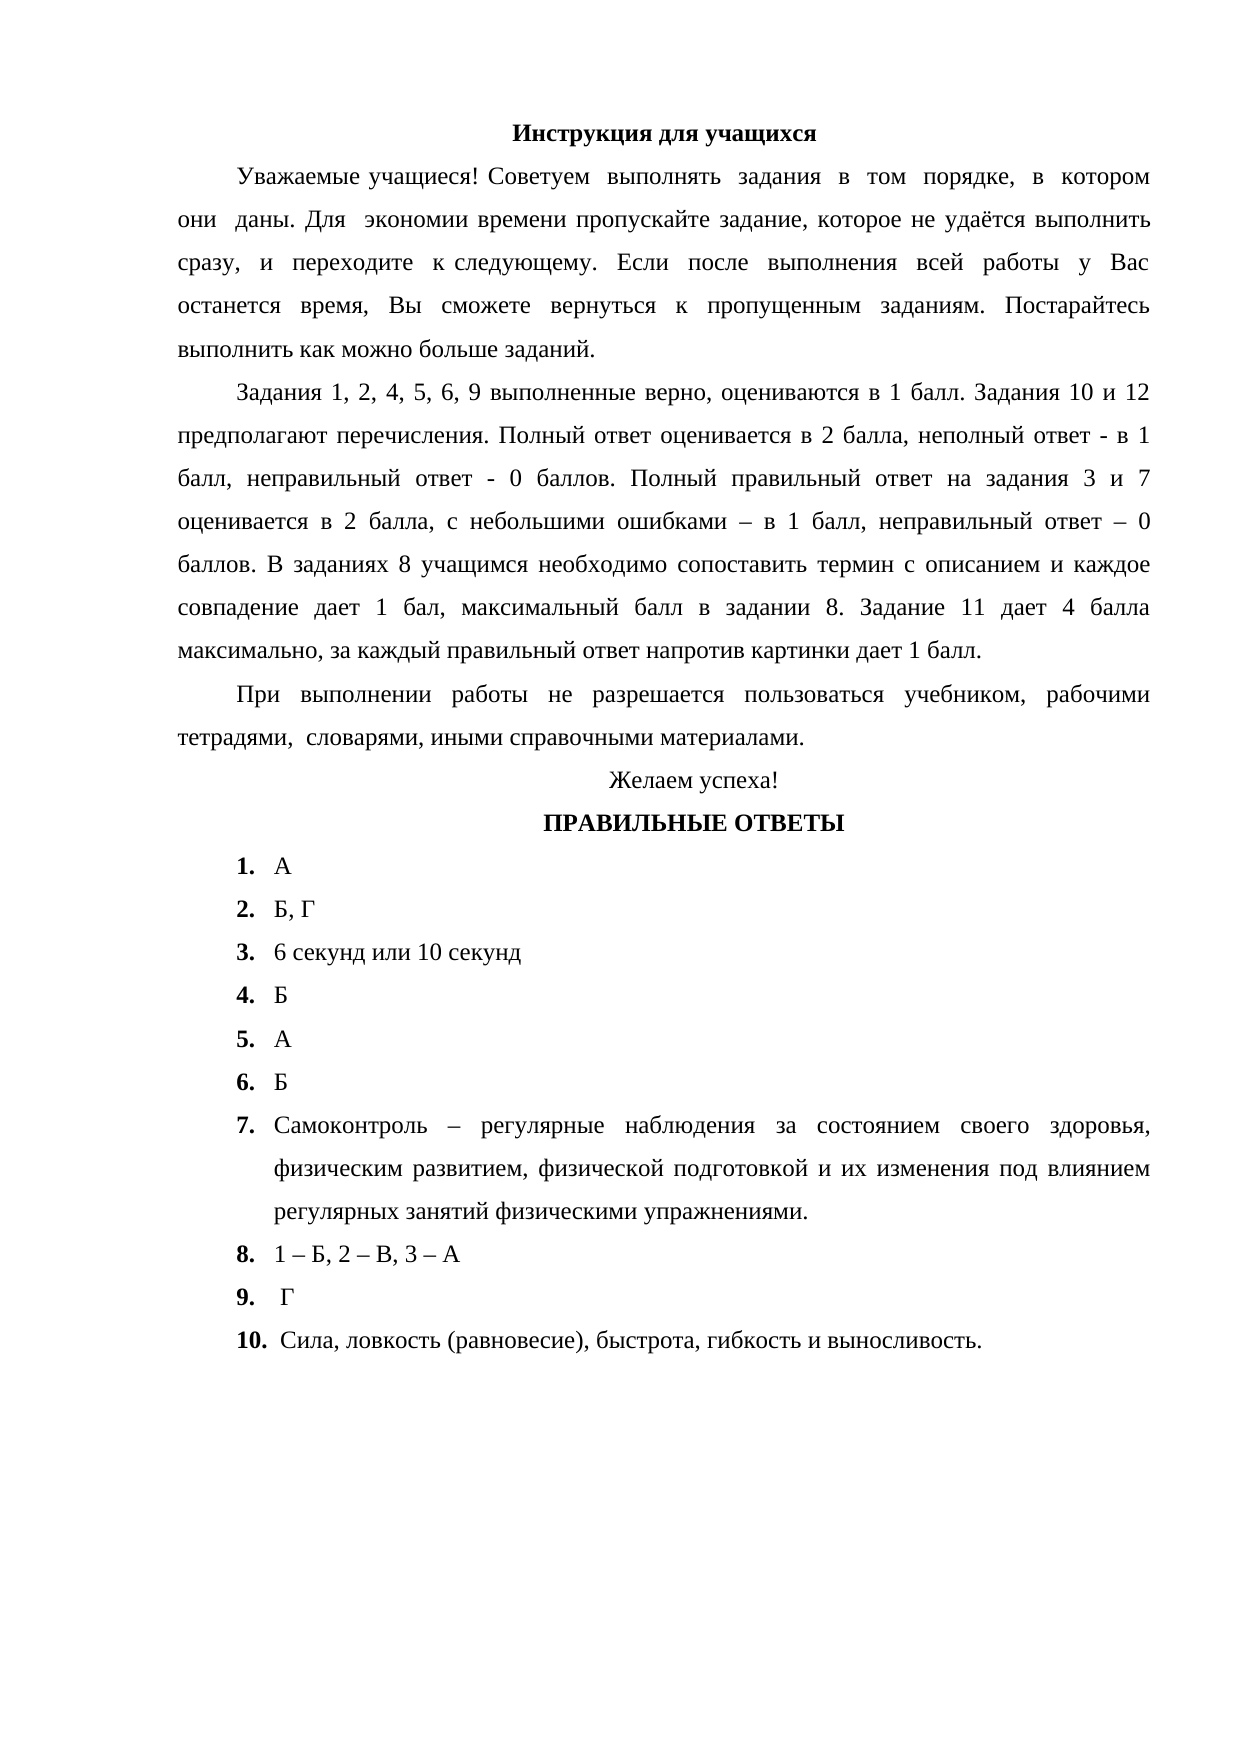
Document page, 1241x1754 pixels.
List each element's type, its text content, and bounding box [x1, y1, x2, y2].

text Желаем успеха! [177, 765, 1152, 794]
text Задания 1, 2, 4, 5, 6, 9 выполненные верно, оцениваются в 1 балл. Задания 10 и 12 предполагают перечисления. Полный ответ оценивается в 2 балла, неполный ответ - в 1 балл, неправильный ответ - 0 баллов. Полный правильный ответ на задания 3 и 7 оценивается в 2 балла, с небольшими ошибками – в 1 балл, неправильный ответ – 0 баллов. В заданиях 8 учащимся необходимо сопоставить термин с описанием и каждое совпадение дает 1 бал, максимальный балл в задании 8. Задание 11 дает 4 балла максимально, за каждый правильный ответ напротив картинки дает 1 балл. [177, 377, 1152, 664]
text При выполнении работы не разрешается пользоваться учебником, рабочими тетрадями, словарями, иными справочными материалами. [177, 679, 1152, 751]
text ПРАВИЛЬНЫЕ ОТВЕТЫ [177, 808, 1152, 837]
list Б [236, 981, 1152, 1009]
list Сила, ловкость (равновесие), быстрота, гибкость и выносливость. [236, 1326, 1152, 1354]
list А [236, 851, 1152, 880]
list 6 секунд или 10 секунд [236, 937, 1152, 966]
text Инструкция для учащихся [177, 118, 1152, 147]
list 1 – Б, 2 – В, 3 – А [236, 1239, 1152, 1268]
list Самоконтроль – регулярные наблюдения за состоянием своего здоровья, физическим развитием, физической подготовкой и их изменения под влиянием регулярных занятий физическими упражнениями. [236, 1110, 1152, 1225]
list А [236, 1024, 1152, 1052]
list Г [236, 1282, 1152, 1311]
list Б, Г [236, 894, 1152, 923]
list Б [236, 1067, 1152, 1096]
text Уважаемые учащиеся! Советуем выполнять задания в том порядке, в котором они даны. Для экономии времени пропускайте задание, которое не удаётся выполнить сразу, и переходите к следующему. Если после выполнения всей работы у Вас останется время, Вы сможете вернуться к пропущенным заданиям. Постарайтесь выполнить как можно больше заданий. [177, 161, 1152, 362]
